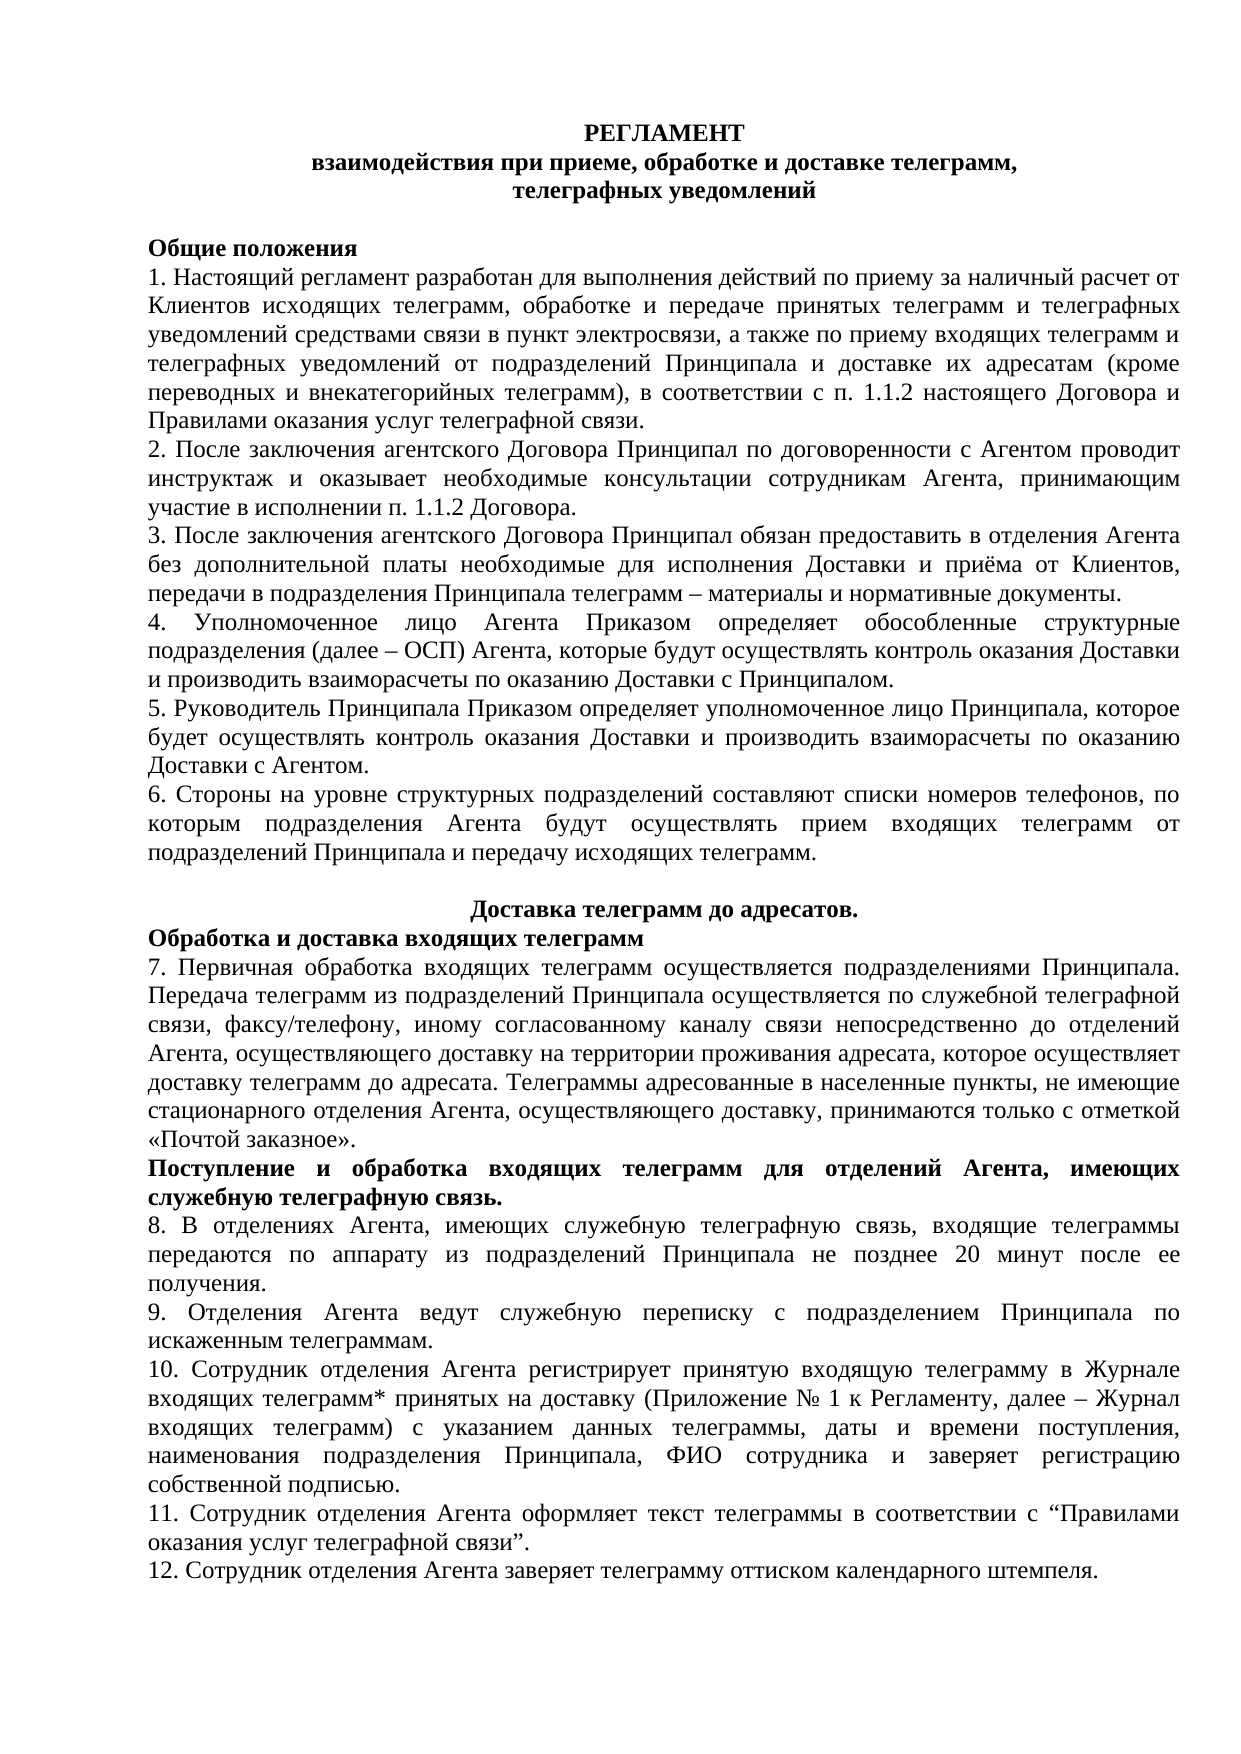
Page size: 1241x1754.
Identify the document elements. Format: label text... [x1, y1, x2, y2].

text 3. После заключения агентского Договора Принципал обязан предоставить в отделения Агента без дополнительной платы необходимые для исполнения Доставки и приёма от Клиентов, передачи в подразделения Принципала телеграмм – материалы и нормативные документы. [148, 521, 1181, 607]
text 8. В отделениях Агента, имеющих служебную телеграфную связь, входящие телеграммы передаются по аппарату из подразделений Принципала не позднее 20 минут после ее получения. [148, 1211, 1181, 1297]
text 4. Уполномоченное лицо Агента Приказом определяет обособленные структурные подразделения (далее – ОСП) Агента, которые будут осуществлять контроль оказания Доставки и производить взаиморасчеты по оказанию Доставки с Принципалом. [148, 607, 1181, 693]
text РЕГЛАМЕНТ [148, 118, 1181, 147]
text 10. Сотрудник отделения Агента регистрирует принятую входящую телеграмму в Журнале входящих телеграмм* принятых на доставку (Приложение № 1 к Регламенту, далее – Журнал входящих телеграмм) с указанием данных телеграммы, даты и времени поступления, наименования подразделения Принципала, ФИО сотрудника и заверяет регистрацию собственной подписью. [148, 1354, 1181, 1498]
text взаимодействия при приеме, обработке и доставке телеграмм, [148, 147, 1181, 176]
text 5. Руководитель Принципала Приказом определяет уполномоченное лицо Принципала, которое будет осуществлять контроль оказания Доставки и производить взаиморасчеты по оказанию Доставки с Агентом. [148, 693, 1181, 779]
text 11. Сотрудник отделения Агента оформляет текст телеграммы в соответствии с “Правилами оказания услуг телеграфной связи”. [148, 1498, 1181, 1556]
text Доставка телеграмм до адресатов. [148, 894, 1181, 923]
text 6. Стороны на уровне структурных подразделений составляют списки номеров телефонов, по которым подразделения Агента будут осуществлять прием входящих телеграмм от подразделений Принципала и передачу исходящих телеграмм. [148, 779, 1181, 866]
text 2. После заключения агентского Договора Принципал по договоренности с Агентом проводит инструктаж и оказывает необходимые консультации сотрудникам Агента, принимающим участие в исполнении п. 1.1.2 Договора. [148, 434, 1181, 521]
text 7. Первичная обработка входящих телеграмм осуществляется подразделениями Принципала. Передача телеграмм из подразделений Принципала осуществляется по служебной телеграфной связи, факсу/телефону, иному согласованному каналу связи непосредственно до отделений Агента, осуществляющего доставку на территории проживания адресата, которое осуществляет доставку телеграмм до адресата. Телеграммы адресованные в населенные пункты, не имеющие стационарного отделения Агента, осуществляющего доставку, принимаются только с отметкой «Почтой заказное». [148, 952, 1181, 1153]
list Сотрудник отделения Агента заверяет телеграмму оттиском календарного штемпеля. [148, 1556, 1181, 1584]
text 9. Отделения Агента ведут служебную переписку с подразделением Принципала по искаженным телеграммам. [148, 1297, 1181, 1354]
text Обработка и доставка входящих телеграмм [148, 923, 1181, 952]
text 1. Настоящий регламент разработан для выполнения действий по приему за наличный расчет от Клиентов исходящих телеграмм, обработке и передаче принятых телеграмм и телеграфных уведомлений средствами связи в пункт электросвязи, а также по приему входящих телеграмм и телеграфных уведомлений от подразделений Принципала и доставке их адресатам (кроме переводных и внекатегорийных телеграмм), в соответствии с п. 1.1.2 настоящего Договора и Правилами оказания услуг телеграфной связи. [148, 262, 1181, 434]
text Поступление и обработка входящих телеграмм для отделений Агента, имеющих служебную телеграфную связь. [148, 1153, 1181, 1211]
text телеграфных уведомлений [148, 176, 1181, 204]
text Общие положения [148, 233, 1181, 262]
